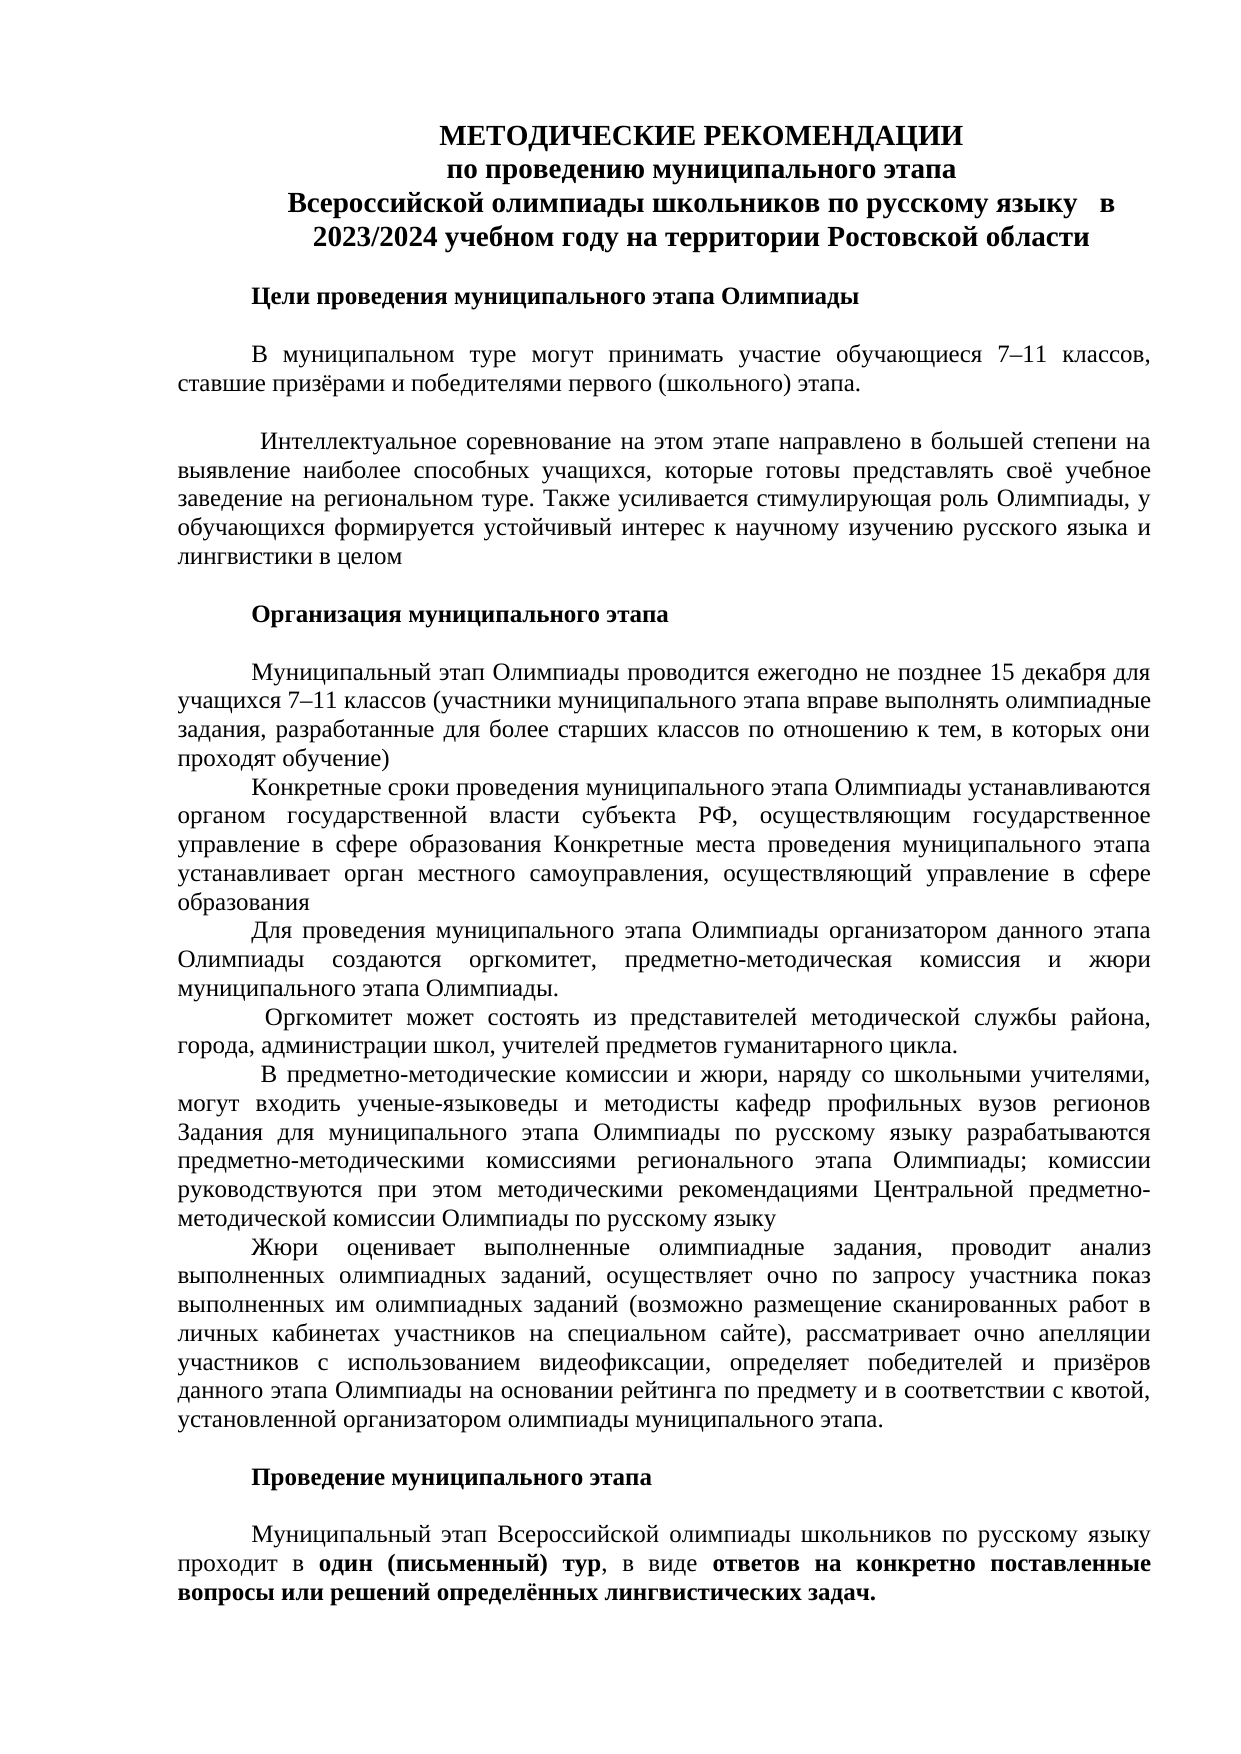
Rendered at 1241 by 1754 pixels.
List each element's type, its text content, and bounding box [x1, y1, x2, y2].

text Муниципальный этап Олимпиады проводится ежегодно не позднее 15 декабря для учащихся 7–11 классов (участники муниципального этапа вправе выполнять олимпиадные задания, разработанные для более старших классов по отношению к тем, в которых они проходят обучение) [177, 657, 1152, 772]
text Конкретные сроки проведения муниципального этапа Олимпиады устанавливаются органом государственной власти субъекта РФ, осуществляющим государственное управление в сфере образования Конкретные места проведения муниципального этапа устанавливает орган местного самоуправления, осуществляющий управление в сфере образования [177, 772, 1152, 916]
text Интеллектуальное соревнование на этом этапе направлено в большей степени на выявление наиболее способных учащихся, которые готовы представлять своё учебное заведение на региональном туре. Также усиливается стимулирующая роль Олимпиады, у обучающихся формируется устойчивый интерес к научному изучению русского языка и лингвистики в целом [177, 426, 1152, 570]
text Жюри оценивает выполненные олимпиадные задания, проводит анализ выполненных олимпиадных заданий, осуществляет очно по запросу участника показ выполненных им олимпиадных заданий (возможно размещение сканированных работ в личных кабинетах участников на специальном сайте), рассматривает очно апелляции участников с использованием видеофиксации, определяет победителей и призёров данного этапа Олимпиады на основании рейтинга по предмету и в соответствии с квотой, установленной организатором олимпиады муниципального этапа. [177, 1232, 1152, 1433]
text Всероссийской олимпиады школьников по русскому языку в 2023/2024 учебном году на территории Ростовской области [251, 185, 1152, 252]
text Проведение муниципального этапа [177, 1462, 1152, 1491]
text Для проведения муниципального этапа Олимпиады организатором данного этапа Олимпиады создаются оргкомитет, предметно-методическая комиссия и жюри муниципального этапа Олимпиады. [177, 916, 1152, 1002]
text Оргкомитет может состоять из представителей методической службы района, города, администрации школ, учителей предметов гуманитарного цикла. [177, 1002, 1152, 1059]
text МЕТОДИЧЕСКИЕ РЕКОМЕНДАЦИИ [251, 118, 1152, 152]
text В предметно-методические комиссии и жюри, наряду со школьными учителями, могут входить ученые-языковеды и методисты кафедр профильных вузов регионов Задания для муниципального этапа Олимпиады по русскому языку разрабатываются предметно-методическими комиссиями регионального этапа Олимпиады; комиссии руководствуются при этом методическими рекомендациями Центральной предметно-методической комиссии Олимпиады по русскому языку [177, 1059, 1152, 1232]
text по проведению муниципального этапа [251, 152, 1152, 185]
text Муниципальный этап Всероссийской олимпиады школьников по русскому языку проходит в один (письменный) тур, в виде ответов на конкретно поставленные вопросы или решений определённых лингвистических задач. [177, 1519, 1152, 1606]
text Организация муниципального этапа [177, 599, 1152, 628]
text В муниципальном туре могут принимать участие обучающиеся 7–11 классов, ставшие призёрами и победителями первого (школьного) этапа. [177, 339, 1152, 397]
text Цели проведения муниципального этапа Олимпиады [177, 281, 1152, 310]
